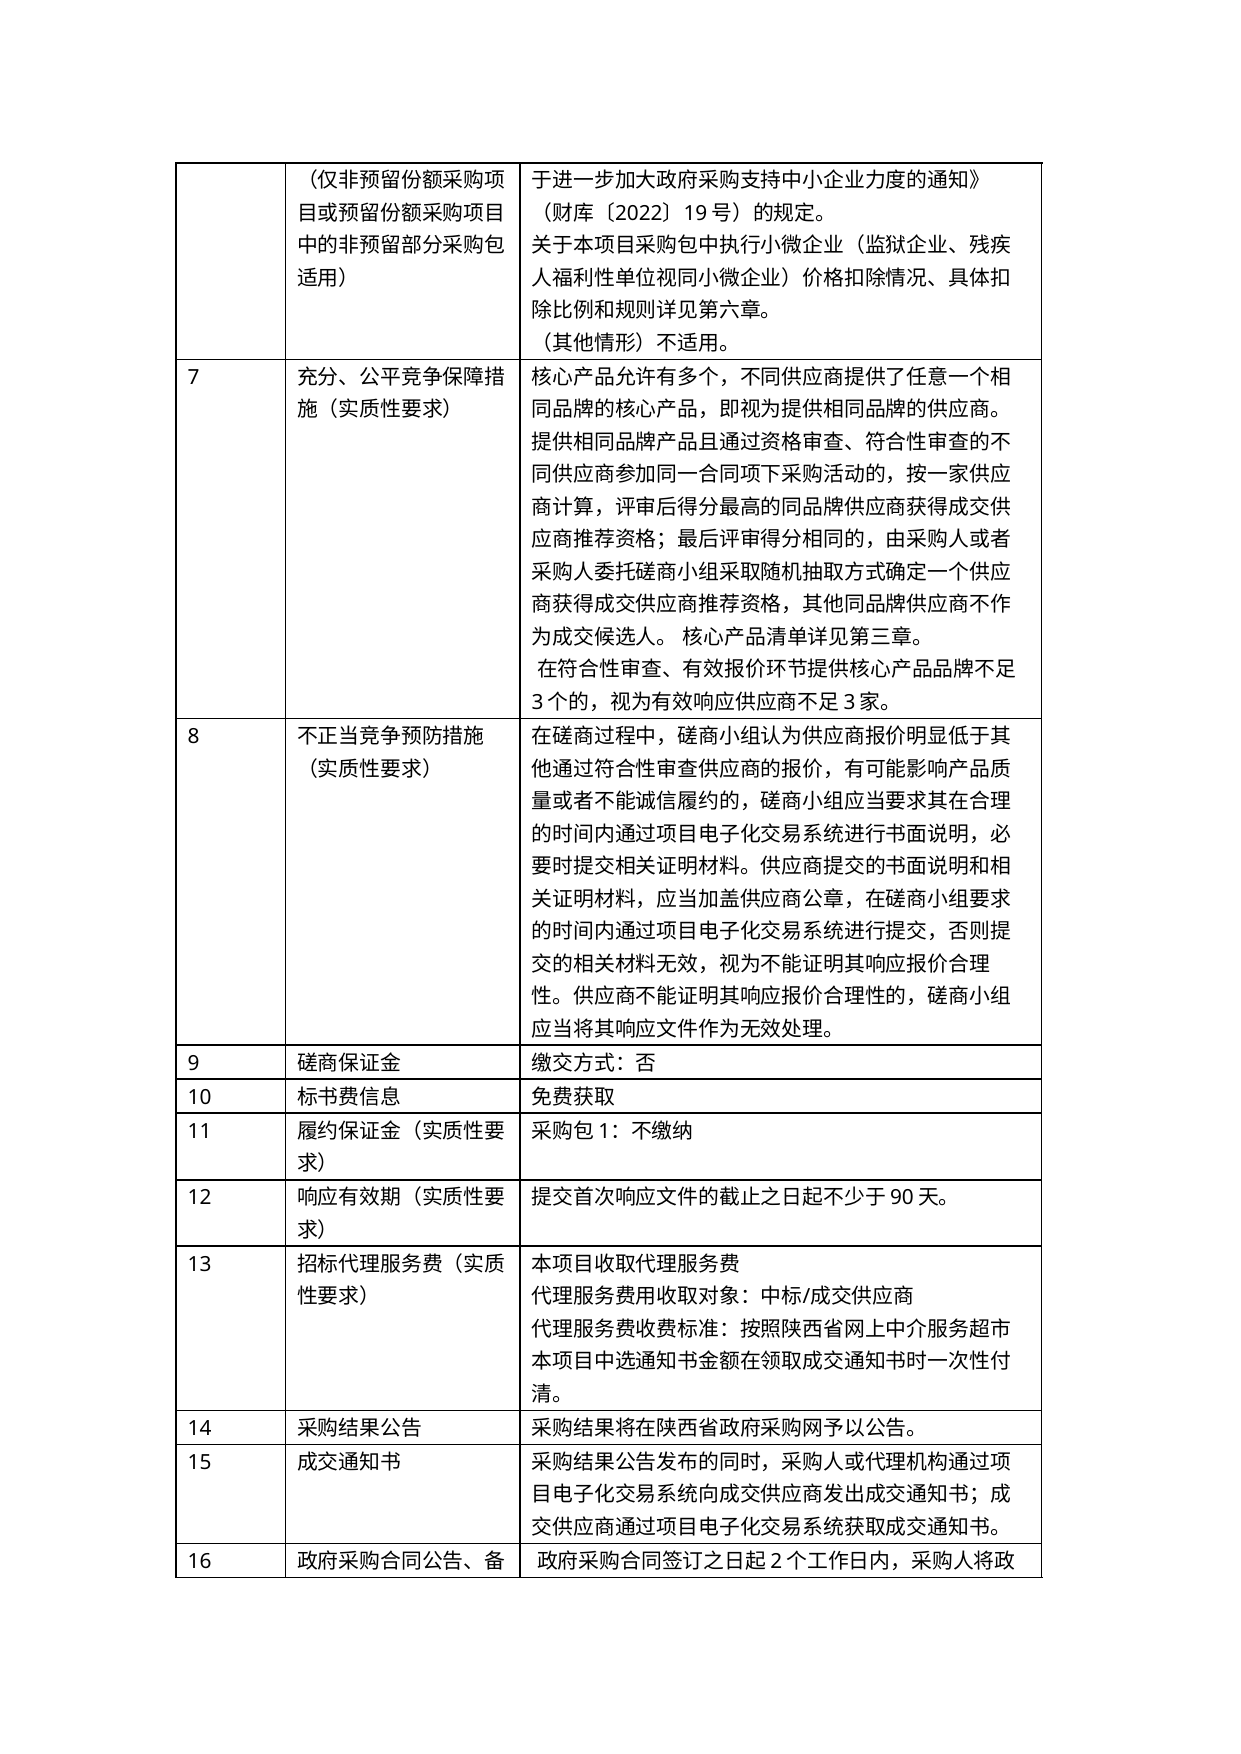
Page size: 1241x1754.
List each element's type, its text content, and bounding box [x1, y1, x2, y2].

table_cell 提交首次响应文件的截止之日起不少于90天。 [521, 1181, 1041, 1245]
table_cell 采购包1：不缴纳 [521, 1114, 1041, 1179]
table_cell 充分、公平竞争保障措施（实质性要求） [286, 360, 519, 718]
table_cell 缴交方式：否 [521, 1046, 1041, 1078]
table_cell 履约保证金（实质性要求） [286, 1114, 519, 1179]
table_cell 核心产品允许有多个，不同供应商提供了任意一个相同品牌的核心产品，即视为提供相同品牌的供应商。 提供相同品牌产品且通过资格审查、符合性审查的不同供应商参加同一合同项下采购活动的，按一家供应商计算，评审后得分最高的同品牌供应商获得成交供应商推荐资格；最后评审得分相同的，由采购人或者采购人委托磋商小组采取随机抽取方式确定一个供应商获得成交供应商推荐资格，其他同品牌供应商不作为成交候选人。 核心产品清单详见第三章。 在符合性审查、有效报价环节提供核心产品品牌不足3个的，视为有效响应供应商不足3家。 [521, 360, 1041, 718]
table_cell 标书费信息 [286, 1080, 519, 1112]
table_cell 政府采购合同公告、备案 [286, 1544, 519, 1577]
table_cell 9 [177, 1046, 285, 1078]
table_cell 成交通知书 [286, 1445, 519, 1543]
table_cell 15 [177, 1445, 285, 1543]
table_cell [521, 164, 1041, 358]
table_cell 不正当竞争预防措施（实质性要求） [286, 719, 519, 1044]
table_cell 采购结果公告发布的同时，采购人或代理机构通过项目电子化交易系统向成交供应商发出成交通知书；成交供应商通过项目电子化交易系统获取成交通知书。 [521, 1445, 1041, 1543]
table_cell 采购结果将在陕西省政府采购网予以公告。 [521, 1411, 1041, 1443]
table_cell 本项目收取代理服务费 代理服务费用收取对象：中标/成交供应商 代理服务费收费标准：按照陕西省网上中介服务超市本项目中选通知书金额在领取成交通知书时一次性付清。 [521, 1247, 1041, 1409]
table_cell 13 [177, 1247, 285, 1409]
table_cell 11 [177, 1114, 285, 1179]
table_cell 14 [177, 1411, 285, 1443]
table_cell 12 [177, 1181, 285, 1245]
table_cell 在磋商过程中，磋商小组认为供应商报价明显低于其他通过符合性审查供应商的报价，有可能影响产品质量或者不能诚信履约的，磋商小组应当要求其在合理的时间内通过项目电子化交易系统进行书面说明，必要时提交相关证明材料。供应商提交的书面说明和相关证明材料，应当加盖供应商公章，在磋商小组要求的时间内通过项目电子化交易系统进行提交，否则提交的相关材料无效，视为不能证明其响应报价合理性。供应商不能证明其响应报价合理性的，磋商小组应当将其响应文件作为无效处理。 [521, 719, 1041, 1044]
table_cell 响应有效期（实质性要求） [286, 1181, 519, 1245]
table_cell 6 [177, 164, 285, 358]
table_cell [286, 164, 519, 358]
table_cell 采购结果公告 [286, 1411, 519, 1443]
table_cell 磋商保证金 [286, 1046, 519, 1078]
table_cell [521, 1544, 1041, 1577]
table_cell 8 [177, 719, 285, 1044]
table_cell 免费获取 [521, 1080, 1041, 1112]
table_cell 10 [177, 1080, 285, 1112]
table_cell 招标代理服务费（实质性要求） [286, 1247, 519, 1409]
table_cell 16 [177, 1544, 285, 1577]
table_cell 7 [177, 360, 285, 718]
